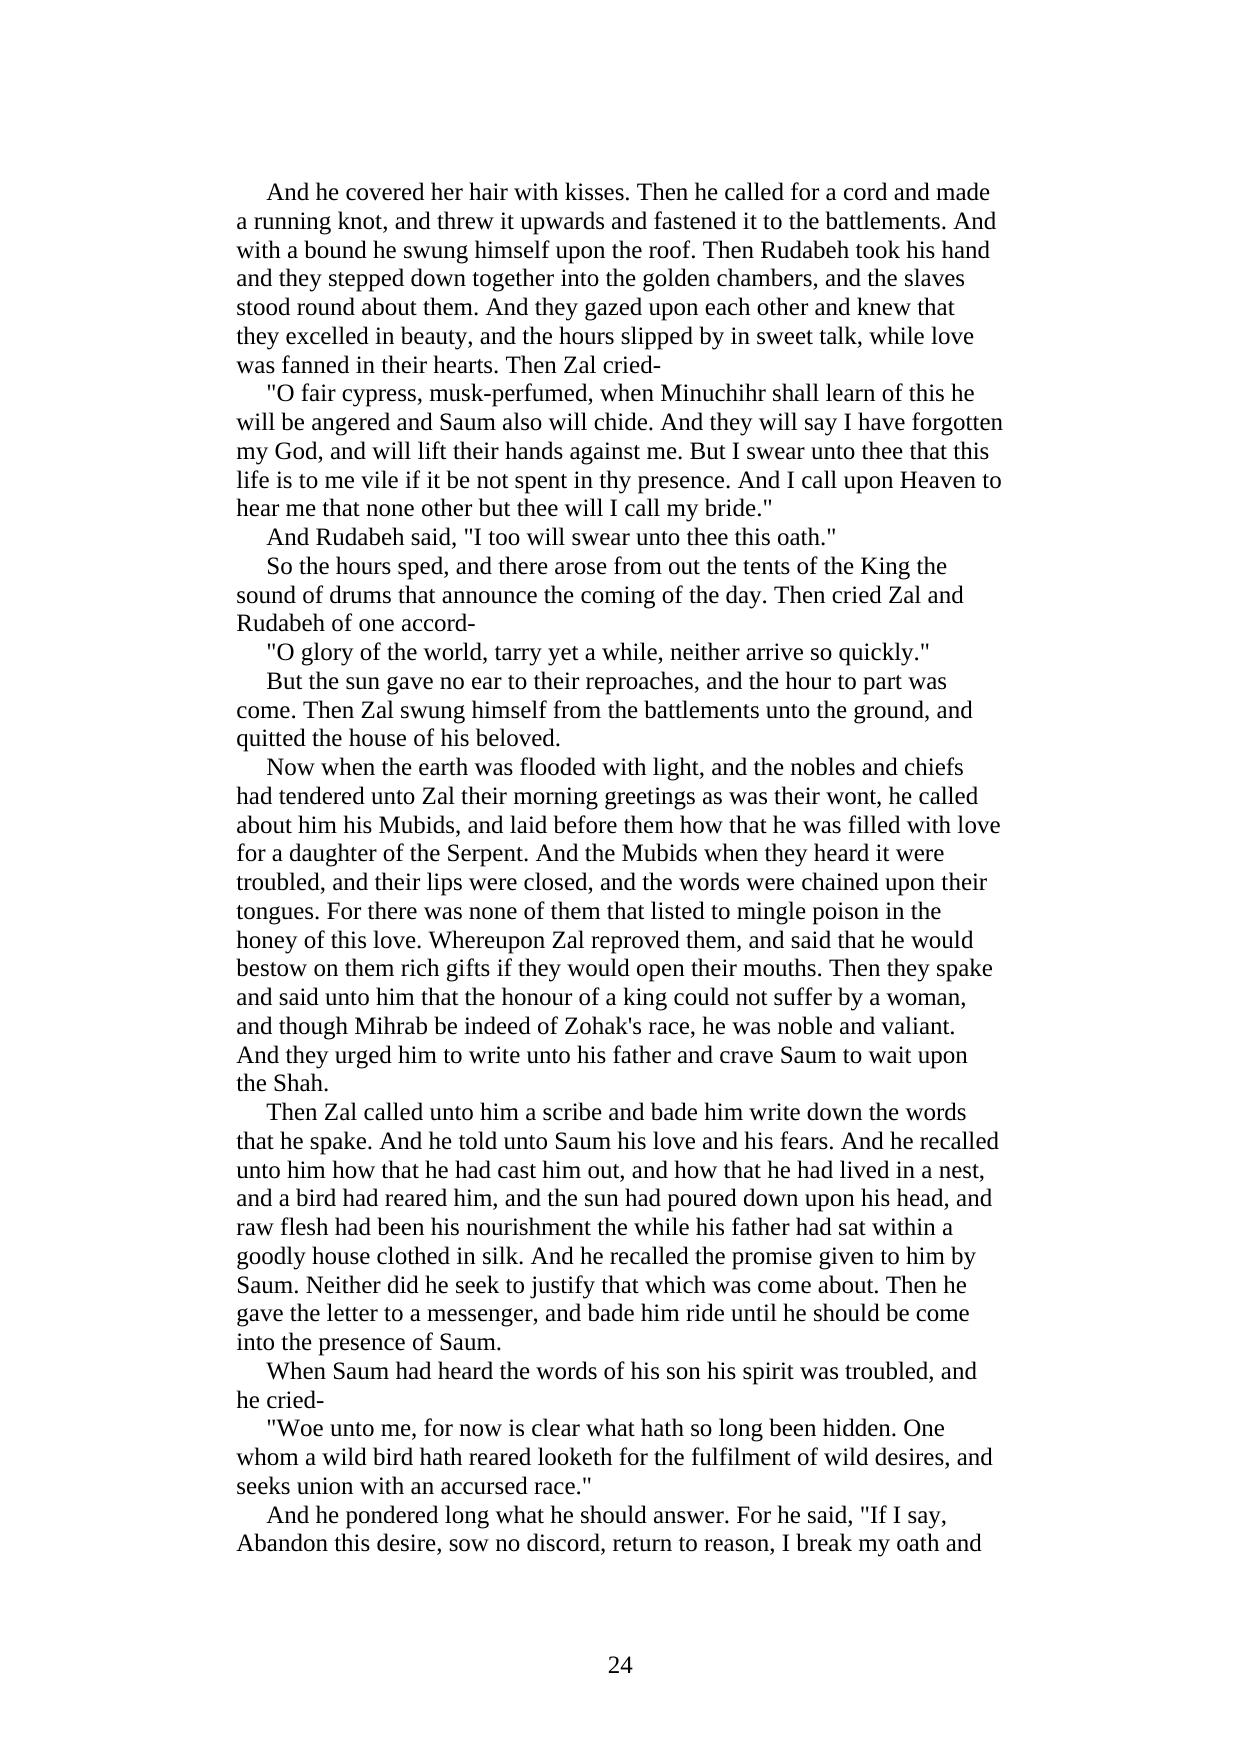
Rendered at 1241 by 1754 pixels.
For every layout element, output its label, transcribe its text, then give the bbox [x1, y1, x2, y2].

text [236, 1500, 1004, 1557]
text "Woe unto me, for now is clear what hath so long been hidden. One whom a wild bird hath reared looketh for the fulfilment of wild desires, and seeks union with an accursed race." [236, 1413, 1004, 1500]
text "O fair cypress, musk-perfumed, when Minuchihr shall learn of this he will be angered and Saum also will chide. And they will say I have forgotten my God, and will lift their hands against me. But I swear unto thee that this life is to me vile if it be not spent in thy presence. And I call upon Heaven to hear me that none other but thee will I call my bride." [236, 378, 1004, 522]
text Now when the earth was flooded with light, and the nobles and chiefs had tendered unto Zal their morning greetings as was their wont, he called about him his Mubids, and laid before them how that he was filled with love for a daughter of the Serpent. And the Mubids when they heard it were troubled, and their lips were closed, and the words were chained upon their tongues. For there was none of them that listed to mingle poison in the honey of this love. Whereupon Zal reproved them, and said that he would bestow on them rich gifts if they would open their mouths. Then they spake and said unto him that the honour of a king could not suffer by a woman, and though Mihrab be indeed of Zohak's race, he was noble and valiant. And they urged him to write unto his father and crave Saum to wait upon the Shah. [236, 752, 1004, 1097]
text "O glory of the world, tarry yet a while, neither arrive so quickly." [236, 637, 1004, 666]
text And Rudabeh said, "I too will swear unto thee this oath." [236, 522, 1004, 551]
text And he covered her hair with kisses. Then he called for a cord and made a running knot, and threw it upwards and fastened it to the battlements. And with a bound he swung himself upon the roof. Then Rudabeh took his hand and they stepped down together into the golden chambers, and the slaves stood round about them. And they gazed upon each other and knew that they excelled in beauty, and the hours slipped by in sweet talk, while love was fanned in their hearts. Then Zal cried- [236, 177, 1004, 378]
text So the hours sped, and there arose from out the tents of the King the sound of drums that announce the coming of the day. Then cried Zal and Rudabeh of one accord- [236, 551, 1004, 637]
text Then Zal called unto him a scribe and bade him write down the words that he spake. And he told unto Saum his love and his fears. And he recalled unto him how that he had cast him out, and how that he had lived in a nest, and a bird had reared him, and the sun had poured down upon his head, and raw flesh had been his nourishment the while his father had sat within a goodly house clothed in silk. And he recalled the promise given to him by Saum. Neither did he seek to justify that which was come about. Then he gave the letter to a messenger, and bade him ride until he should be come into the presence of Saum. [236, 1097, 1004, 1356]
text But the sun gave no ear to their reproaches, and the hour to part was come. Then Zal swung himself from the battlements unto the ground, and quitted the house of his beloved. [236, 666, 1004, 752]
text When Saum had heard the words of his son his spirit was troubled, and he cried- [236, 1356, 1004, 1413]
